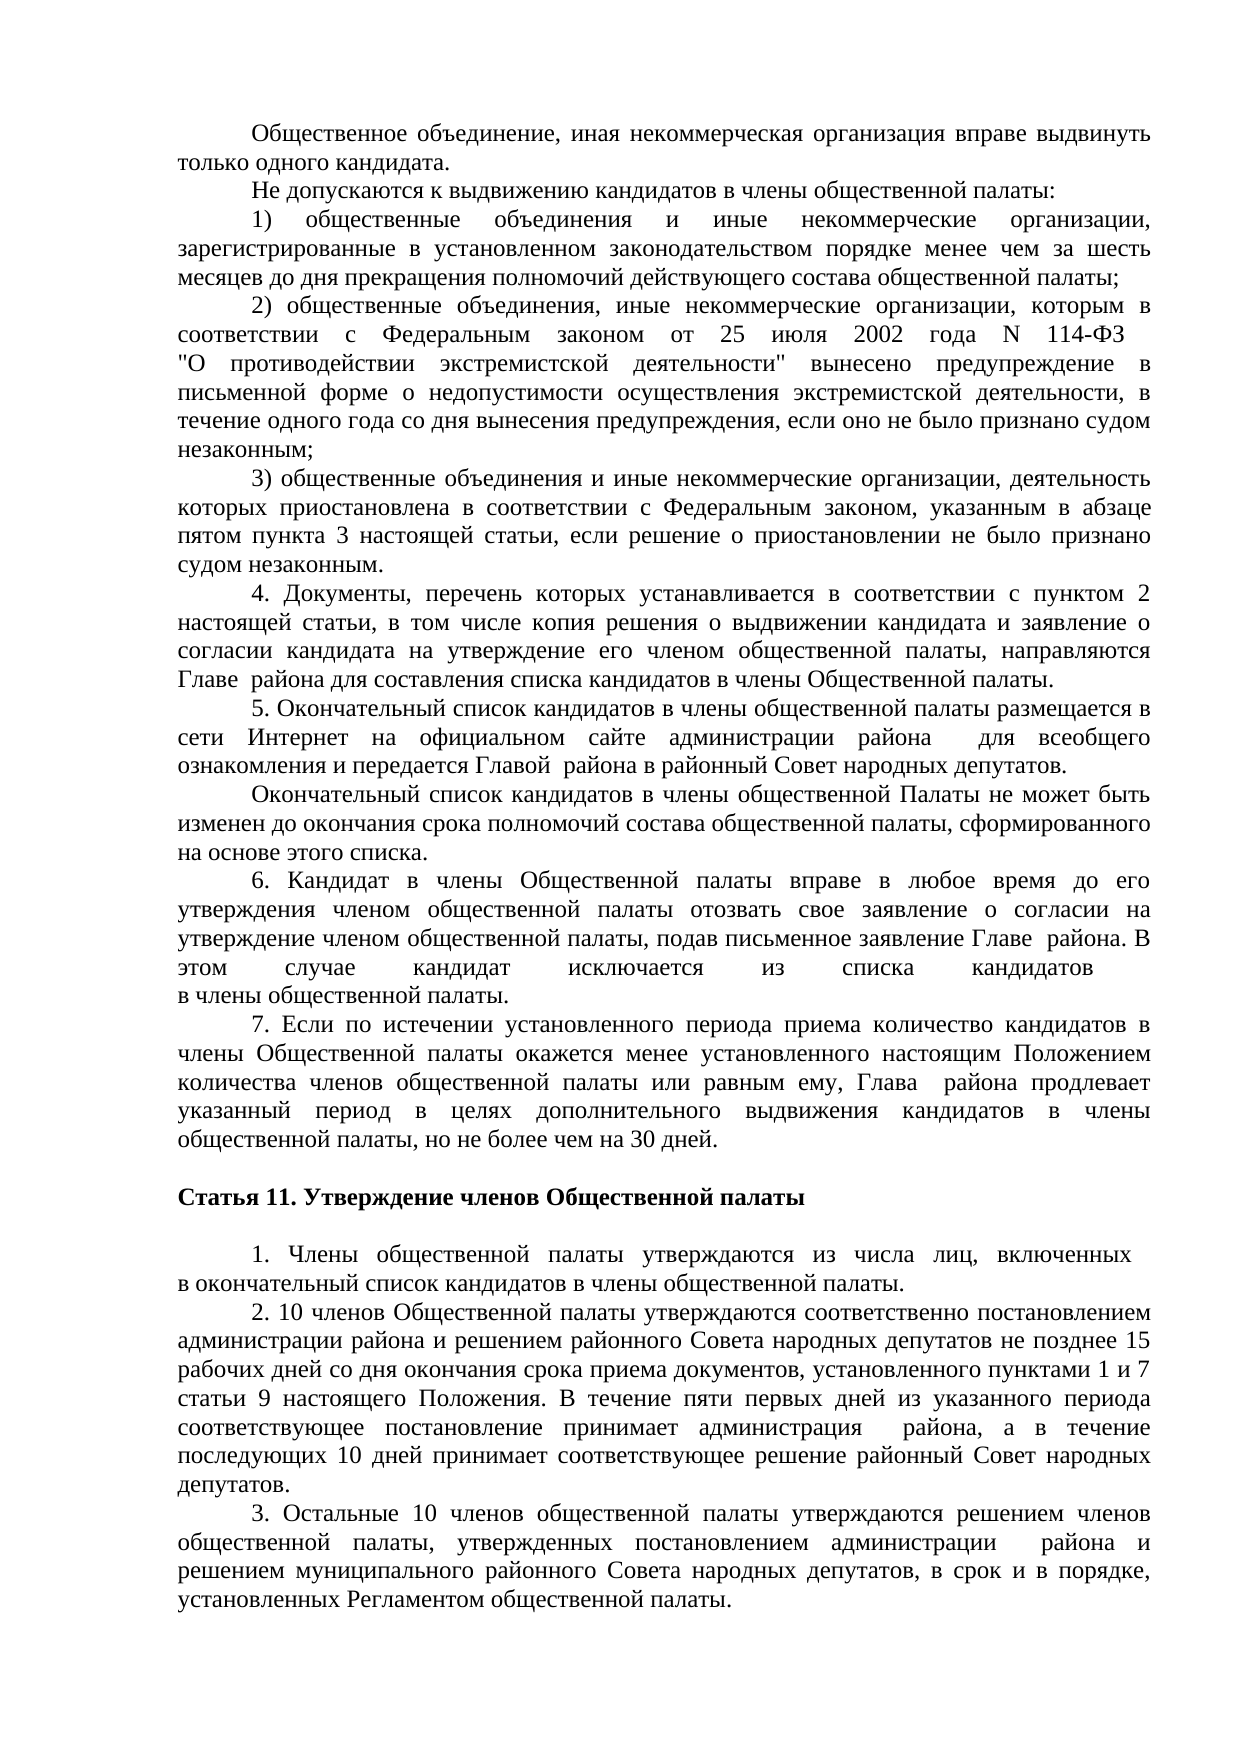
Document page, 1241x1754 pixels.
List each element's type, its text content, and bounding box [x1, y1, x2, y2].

text Не допускаются к выдвижению кандидатов в члены общественной палаты: [177, 176, 1152, 204]
text 2. 10 членов Общественной палаты утверждаются соответственно постановлением администрации района и решением районного Совета народных депутатов не позднее 15 рабочих дней со дня окончания срока приема документов, установленного пунктами 1 и 7 статьи 9 настоящего Положения. В течение пяти первых дней из указанного периода соответствующее постановление принимает администрация района, а в течение последующих 10 дней принимает соответствующее решение районный Совет народных депутатов. [177, 1297, 1152, 1498]
text 3. Остальные 10 членов общественной палаты утверждаются решением членов общественной палаты, утвержденных постановлением администрации района и решением муниципального районного Совета народных депутатов, в срок и в порядке, установленных Регламентом общественной палаты. [177, 1498, 1152, 1613]
text Статья 11. Утверждение членов Общественной палаты [177, 1182, 1152, 1211]
text 5. Окончательный список кандидатов в члены общественной палаты размещается в сети Интернет на официальном сайте администрации района для всеобщего ознакомления и передается Главой района в районный Совет народных депутатов. [177, 693, 1152, 779]
text Общественное объединение, иная некоммерческая организация вправе выдвинуть только одного кандидата. [177, 118, 1152, 176]
text 2) общественные объединения, иные некоммерческие организации, которым в соответствии с Федеральным законом от 25 июля 2002 года N 114-ФЗ "О противодействии экстремистской деятельности" вынесено предупреждение в письменной форме о недопустимости осуществления экстремистской деятельности, в течение одного года со дня вынесения предупреждения, если оно не было признано судом незаконным; [177, 291, 1152, 463]
text 7. Если по истечении установленного периода приема количество кандидатов в члены Общественной палаты окажется менее установленного настоящим Положением количества членов общественной палаты или равным ему, Глава района продлевает указанный период в целях дополнительного выдвижения кандидатов в члены общественной палаты, но не более чем на 30 дней. [177, 1009, 1152, 1153]
text 6. Кандидат в члены Общественной палаты вправе в любое время до его утверждения членом общественной палаты отозвать свое заявление о согласии на утверждение членом общественной палаты, подав письменное заявление Главе района. В этом случае кандидат исключается из списка кандидатов в члены общественной палаты. [177, 866, 1152, 1009]
text 1. Члены общественной палаты утверждаются из числа лиц, включенных в окончательный список кандидатов в члены общественной палаты. [177, 1239, 1152, 1297]
text 1) общественные объединения и иные некоммерческие организации, зарегистрированные в установленном законодательством порядке менее чем за шесть месяцев до дня прекращения полномочий действующего состава общественной палаты; [177, 204, 1152, 291]
text Окончательный список кандидатов в члены общественной Палаты не может быть изменен до окончания срока полномочий состава общественной палаты, сформированного на основе этого списка. [177, 779, 1152, 866]
text 4. Документы, перечень которых устанавливается в соответствии с пунктом 2 настоящей статьи, в том числе копия решения о выдвижении кандидата и заявление о согласии кандидата на утверждение его членом общественной палаты, направляются Главе района для составления списка кандидатов в члены Общественной палаты. [177, 578, 1152, 693]
text 3) общественные объединения и иные некоммерческие организации, деятельность которых приостановлена в соответствии с Федеральным законом, указанным в абзаце пятом пункта 3 настоящей статьи, если решение о приостановлении не было признано судом незаконным. [177, 463, 1152, 578]
